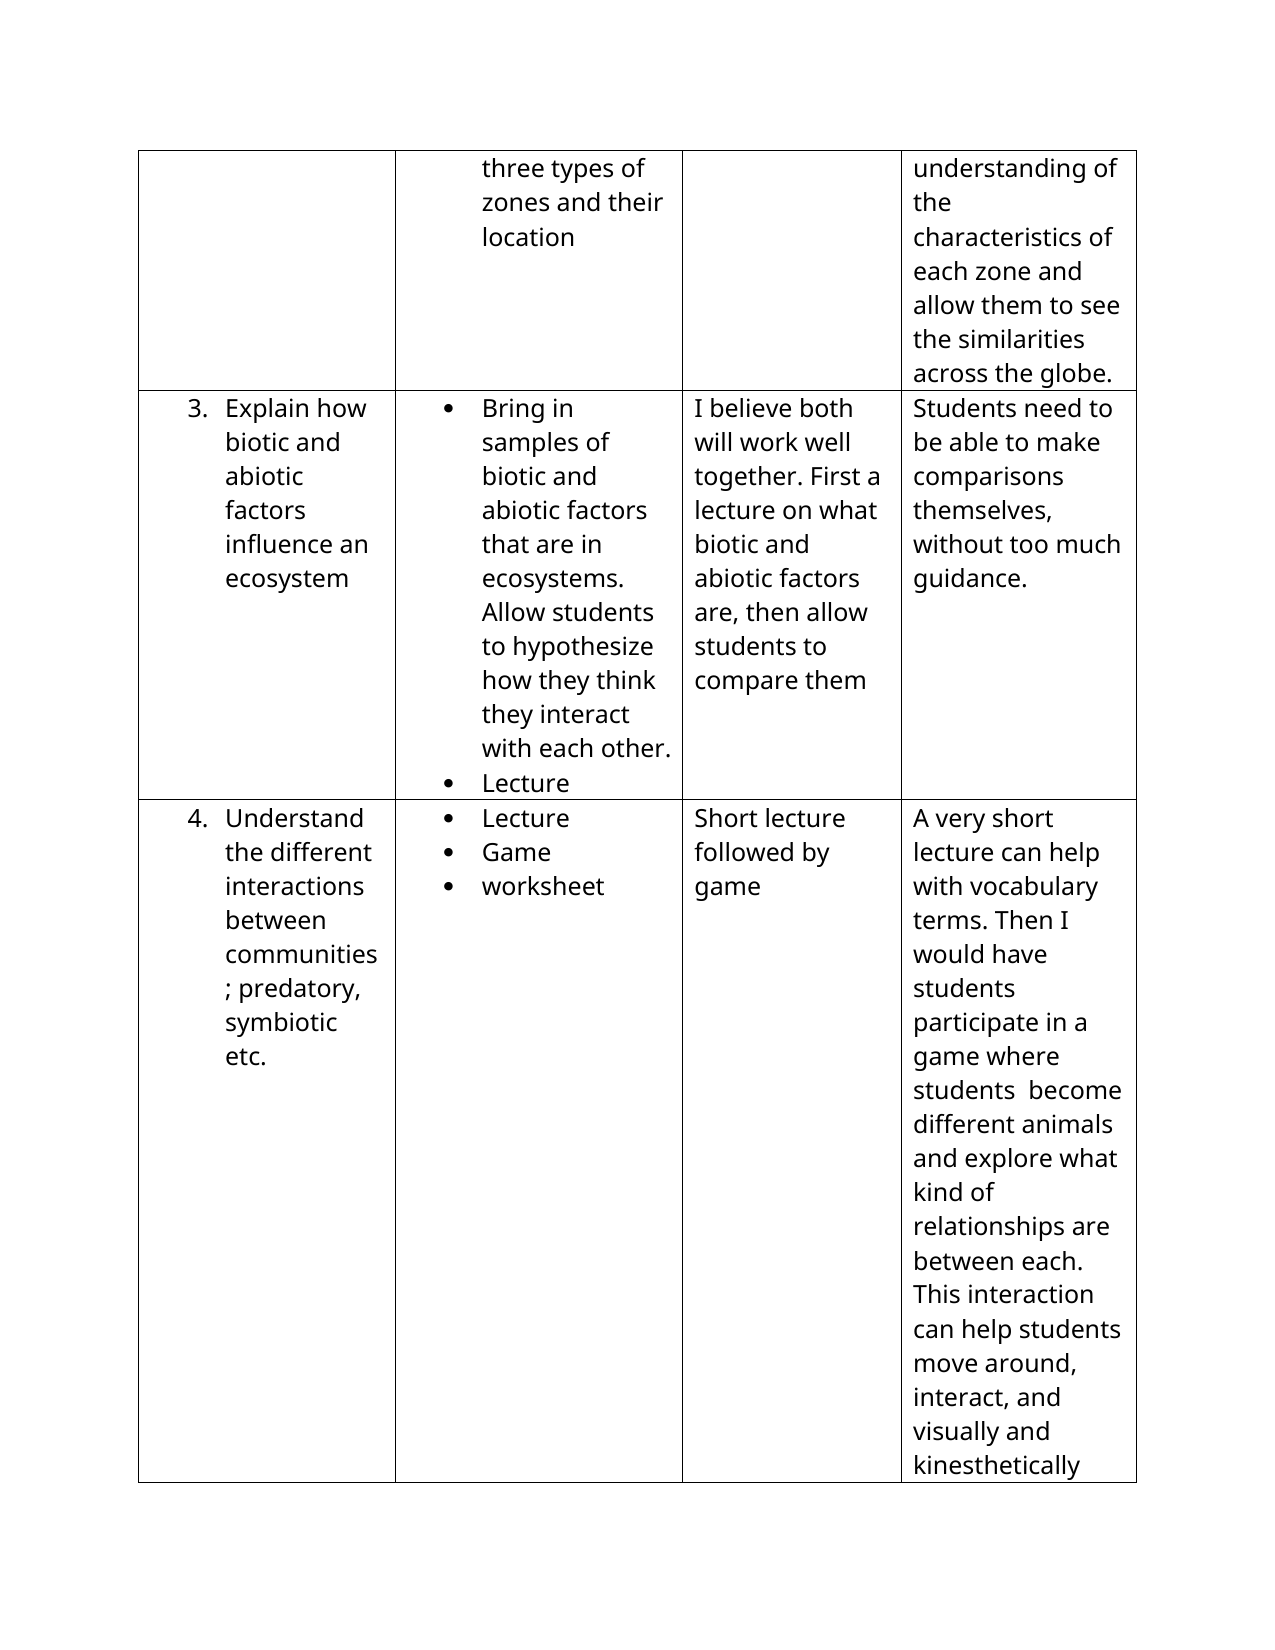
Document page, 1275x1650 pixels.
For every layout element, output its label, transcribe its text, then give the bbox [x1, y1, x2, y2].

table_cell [396, 800, 682, 1482]
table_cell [683, 151, 901, 389]
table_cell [902, 151, 1136, 389]
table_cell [396, 151, 682, 389]
table_cell Explain how biotic and abiotic factors influence an ecosystem [139, 391, 395, 799]
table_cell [902, 800, 1136, 1482]
table_cell Bring in samples of biotic and abiotic factors that are in ecosystems. Allow students to hypothesize how they think they interact with each other. Lecture [396, 391, 682, 799]
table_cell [683, 800, 901, 1482]
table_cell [139, 151, 395, 389]
table_cell Students need to be able to make comparisons themselves, without too much guidance. [902, 391, 1136, 799]
table_cell I believe both will work well together. First a lecture on what biotic and abiotic factors are, then allow students to compare them [683, 391, 901, 799]
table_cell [139, 800, 395, 1482]
